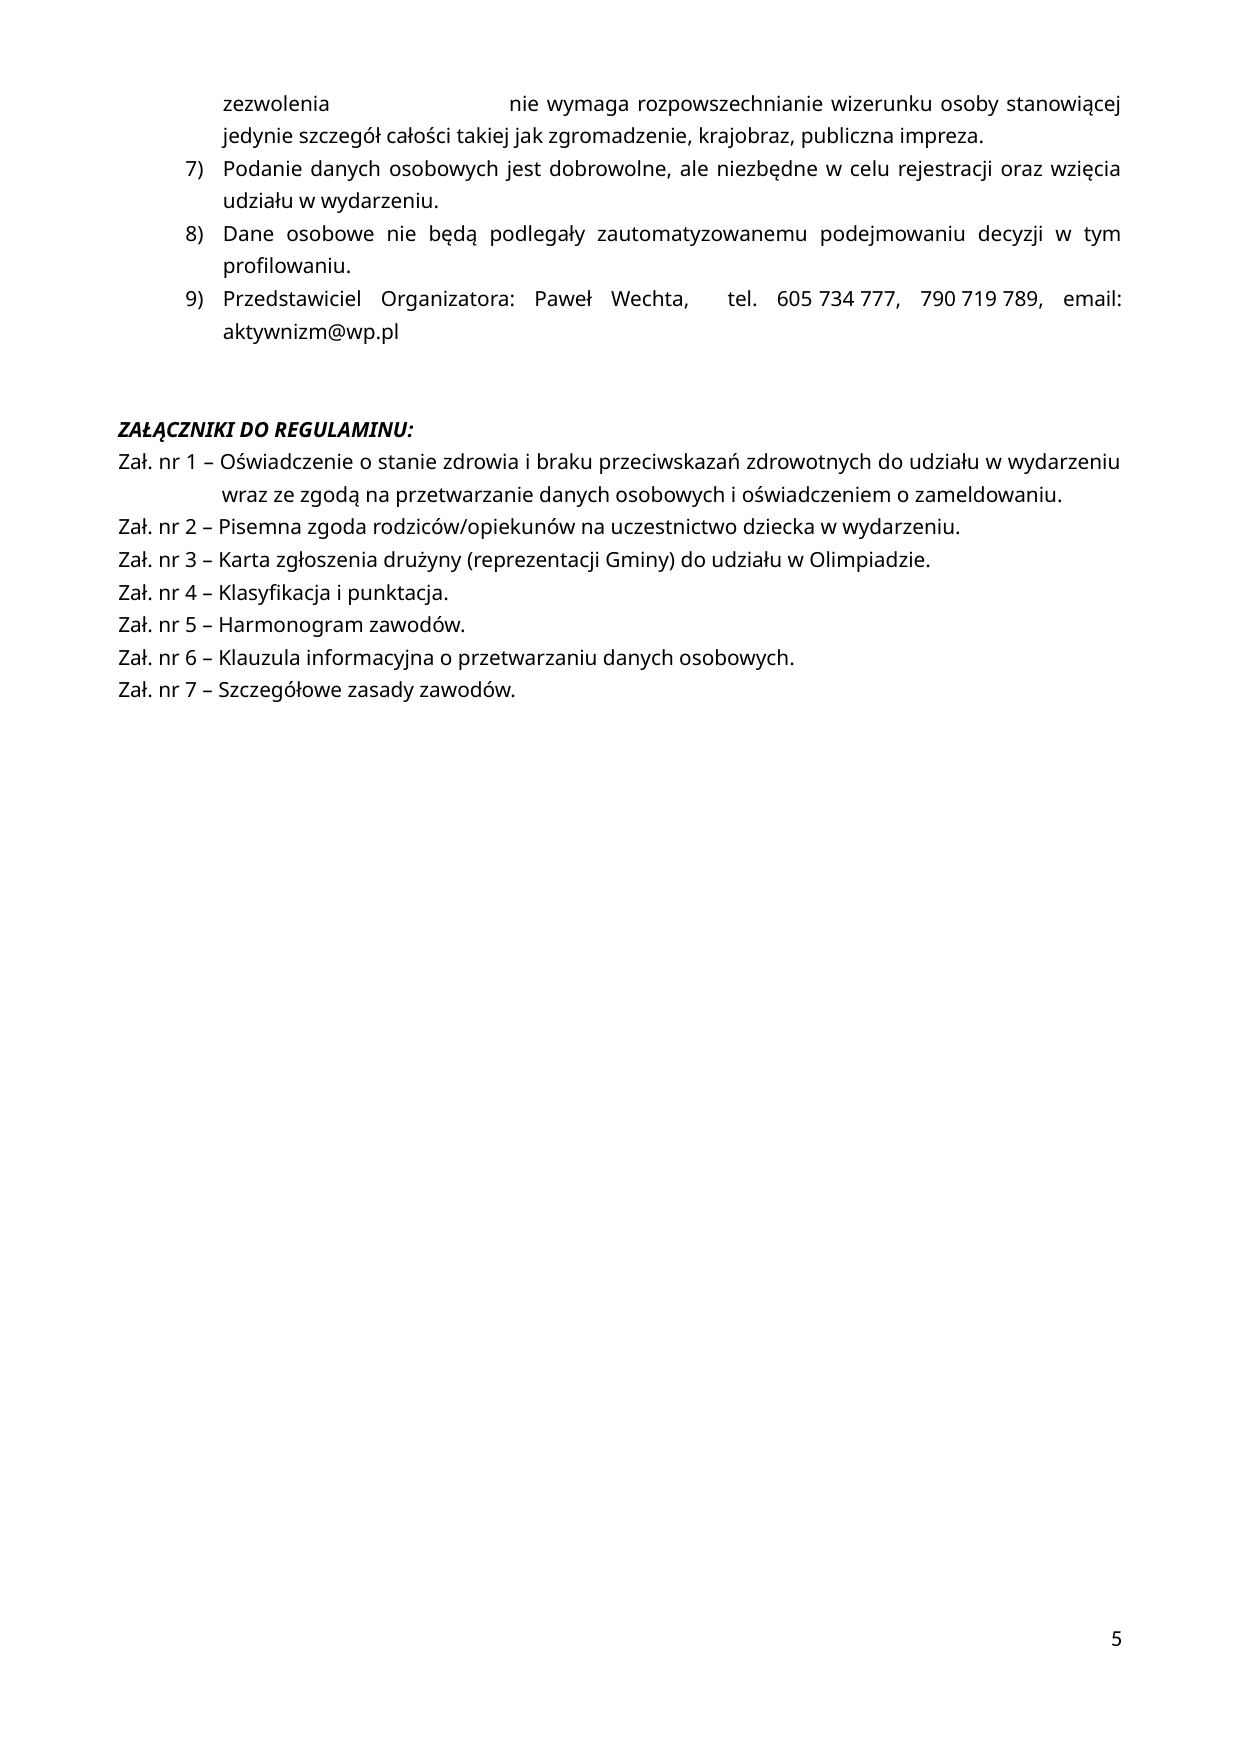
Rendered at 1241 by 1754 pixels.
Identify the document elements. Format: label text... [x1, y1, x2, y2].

text Zał. nr 3 – Karta zgłoszenia drużyny (reprezentacji Gminy) do udziału w Olimpiadzie. [118, 545, 1122, 573]
list Podanie danych osobowych jest dobrowolne, ale niezbędne w celu rejestracji oraz wzięcia udziału w wydarzeniu. [185, 154, 1122, 215]
text Zał. nr 5 – Harmonogram zawodów. [118, 610, 1122, 639]
text Zał. nr 1 – Oświadczenie o stanie zdrowia i braku przeciwskazań zdrowotnych do udziału w wydarzeniu wraz ze zgodą na przetwarzanie danych osobowych i oświadczeniem o zameldowaniu. [118, 447, 1122, 508]
text ZAŁĄCZNIKI DO REGULAMINU: [118, 415, 1122, 443]
list Dane osobowe nie będą podlegały zautomatyzowanemu podejmowaniu decyzji w tym profilowaniu. [185, 219, 1122, 280]
text Zał. nr 6 – Klauzula informacyjna o przetwarzaniu danych osobowych. [118, 643, 1122, 671]
text Zał. nr 4 – Klasyfikacja i punktacja. [118, 578, 1122, 606]
text Zał. nr 7 – Szczegółowe zasady zawodów. [118, 676, 1122, 704]
text Zał. nr 2 – Pisemna zgoda rodziców/opiekunów na uczestnictwo dziecka w wydarzeniu. [118, 512, 1122, 541]
list Przedstawiciel Organizatora: Paweł Wechta, tel. 605 734 777, 790 719 789, email: aktywnizm@wp.pl [185, 284, 1122, 345]
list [185, 89, 1122, 150]
